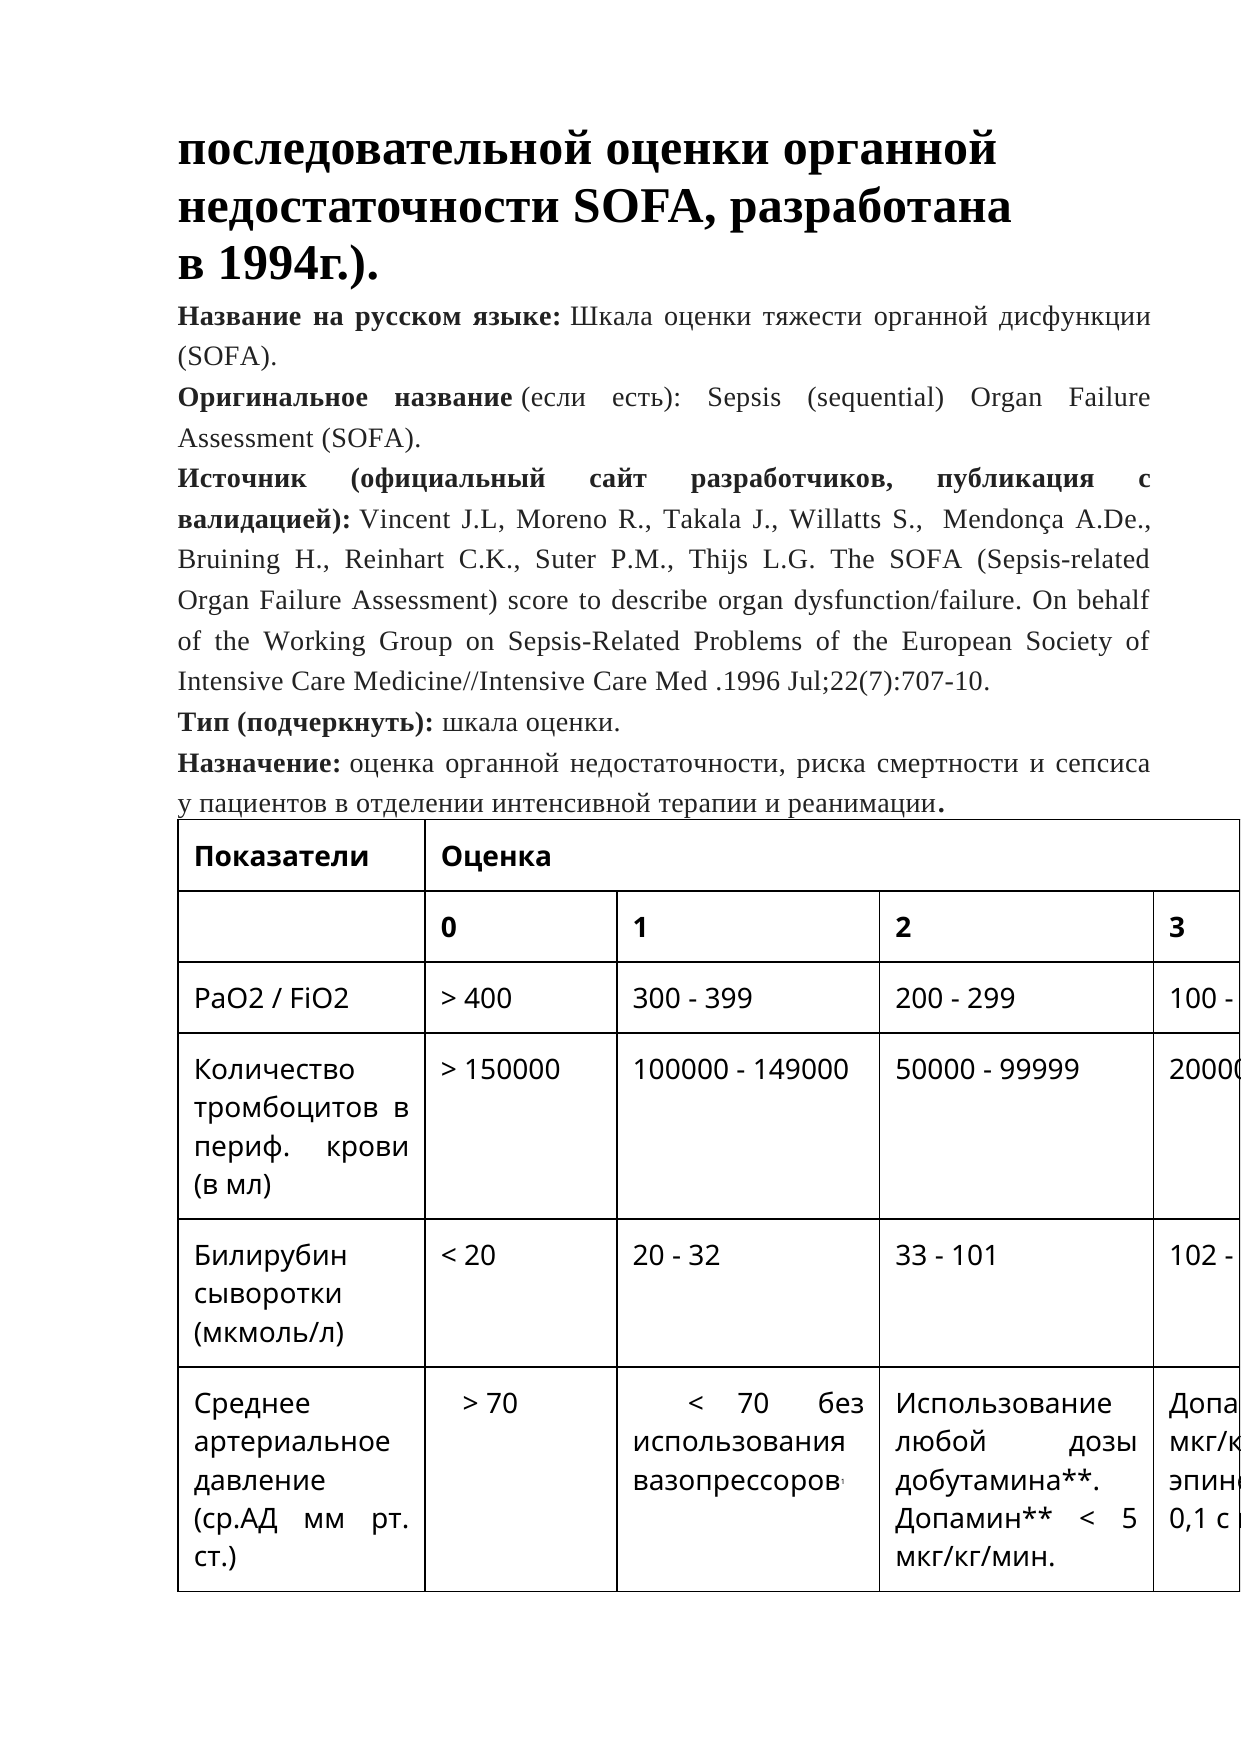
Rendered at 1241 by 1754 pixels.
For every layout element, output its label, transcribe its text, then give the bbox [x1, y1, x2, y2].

text Назначение: оценка органной недостаточности, риска смертности и сепсиса у пациентов в отделении интенсивной терапии и реанимации. [177, 737, 1152, 819]
table_cell Допамин** > 5 мкг/кг/мин или эпинефрин** < 0,1 с мкг/мин. [1154, 1368, 1239, 1591]
table_cell Среднее артериальное давление (ср.АД мм рт. ст.) [179, 1368, 424, 1591]
table_cell 50000 - 99999 [880, 1034, 1153, 1218]
table_cell 3 [1154, 892, 1239, 961]
table_header Показатели [179, 820, 424, 890]
table_cell [179, 892, 424, 961]
table_header Оценка [426, 820, 1239, 890]
table_cell < 70 без использования вазопрессоров1 [618, 1368, 879, 1591]
table_cell > 70 [426, 1368, 616, 1591]
table_cell Билирубин сыворотки (мкмоль/л) [179, 1220, 424, 1366]
table_cell 33 - 101 [880, 1220, 1153, 1366]
text Название на русском языке: Шкала оценки тяжести органной дисфункции (SOFA). [177, 291, 1152, 372]
text Источник (официальный сайт разработчиков, публикация с валидацией): Vincent J.L, Moreno R., Takala J., Willatts S., Mendonça A.De., Bruining H., Reinhart C.K., Suter P.M., Thijs L.G. The SOFA (Sepsis-related Organ Failure Assessment) score to describe organ dysfunction/failure. On behalf of the Working Group on Sepsis-Related Problems of the European Society of Intensive Care Medicine//Intensive Care Med .1996 Jul;22(7):707-10. [177, 453, 1152, 697]
table_cell 100 - 199 [1154, 963, 1239, 1032]
table_cell Количество тромбоцитов в периф. крови (в мл) [179, 1034, 424, 1218]
text Тип (подчеркнуть): шкала оценки. [177, 697, 1152, 737]
table_cell 200 - 299 [880, 963, 1153, 1032]
table_cell 102 - 204 [1154, 1220, 1239, 1366]
table_cell 300 - 399 [618, 963, 879, 1032]
table_cell < 20 [426, 1220, 616, 1366]
table_cell 100000 - 149000 [618, 1034, 879, 1218]
table_cell 1 [618, 892, 879, 961]
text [177, 118, 1152, 291]
table_cell 0 [426, 892, 616, 961]
table_cell > 400 [426, 963, 616, 1032]
table_cell PaO2 / FiO2 [179, 963, 424, 1032]
table_cell 20000 - 49999 [1154, 1034, 1239, 1218]
table_cell 2 [880, 892, 1153, 961]
text Оригинальное название (если есть): Sepsis (sequential) Organ Failure Assessment (SOFA). [177, 372, 1152, 453]
table_cell Использование любой дозы добутамина**. Допамин** < 5 мкг/кг/мин. [880, 1368, 1153, 1591]
table_cell 20 - 32 [618, 1220, 879, 1366]
table_cell > 150000 [426, 1034, 616, 1218]
